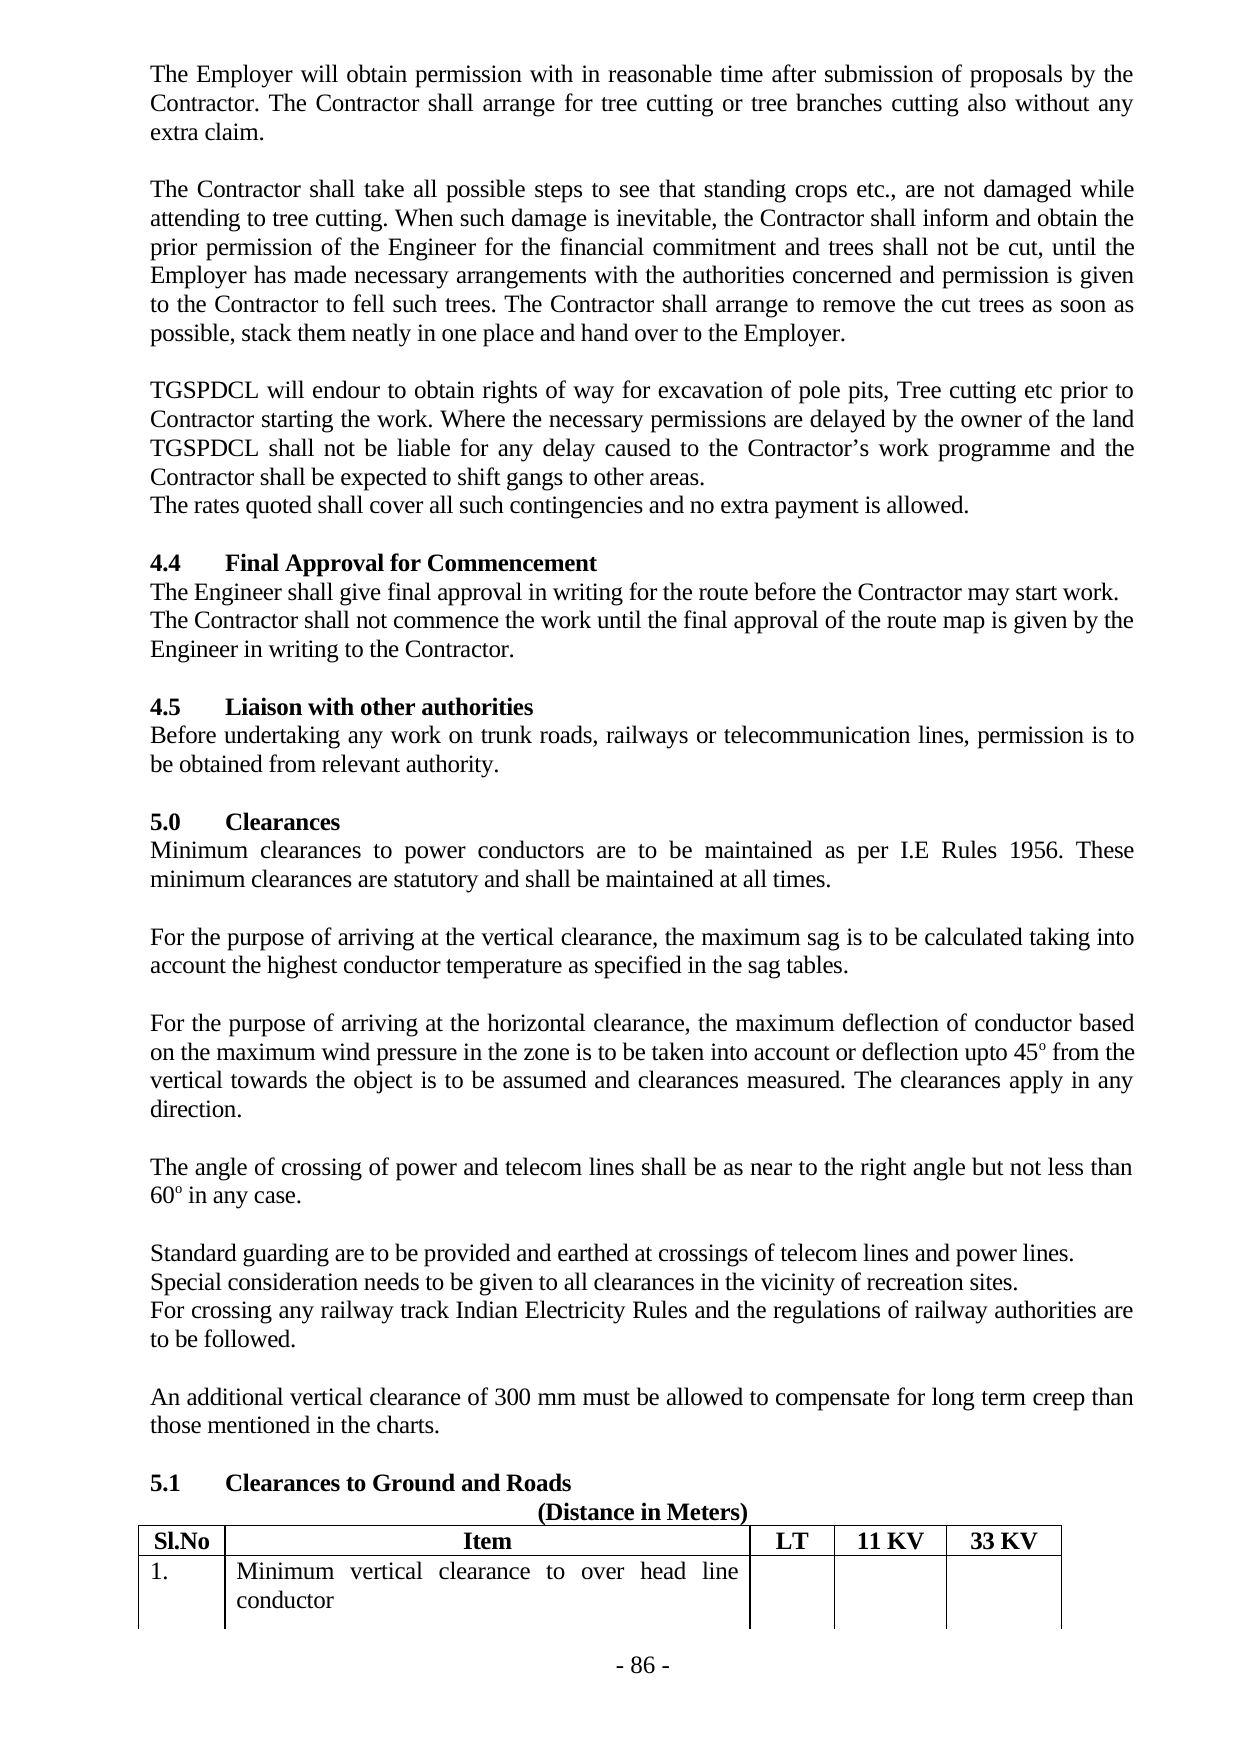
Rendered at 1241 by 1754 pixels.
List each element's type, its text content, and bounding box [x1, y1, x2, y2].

text The Employer will obtain permission with in reasonable time after submission of proposals by the Contractor. The Contractor shall arrange for tree cutting or tree branches cutting also without any extra claim. [150, 59, 1135, 145]
text Before undertaking any work on trunk roads, railways or telecommunication lines, permission is to be obtained from relevant authority. [150, 720, 1135, 778]
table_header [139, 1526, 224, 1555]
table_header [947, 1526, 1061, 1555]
text For crossing any railway track Indian Electricity Rules and the regulations of railway authorities are to be followed. [150, 1295, 1135, 1353]
text Standard guarding are to be provided and earthed at crossings of telecom lines and power lines. [150, 1238, 1135, 1267]
text For the purpose of arriving at the vertical clearance, the maximum sag is to be calculated taking into account the highest conductor temperature as specified in the sag tables. [150, 922, 1135, 979]
text For the purpose of arriving at the horizontal clearance, the maximum deflection of conductor based on the maximum wind pressure in the zone is to be taken into account or deflection upto 45o from the vertical towards the object is to be assumed and clearances measured. The clearances apply in any direction. [150, 1008, 1135, 1123]
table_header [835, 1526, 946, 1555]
text 5.0 Clearances [150, 807, 1135, 835]
text An additional vertical clearance of 300 mm must be allowed to compensate for long term creep than those mentioned in the charts. [150, 1382, 1135, 1439]
text The Engineer shall give final approval in writing for the route before the Contractor may start work. [150, 577, 1135, 605]
text TGSPDCL will endour to obtain rights of way for excavation of pole pits, Tree cutting etc prior to Contractor starting the work. Where the necessary permissions are delayed by the owner of the land TGSPDCL shall not be liable for any delay caused to the Contractor’s work programme and the Contractor shall be expected to shift gangs to other areas. [150, 375, 1135, 490]
text The angle of crossing of power and telecom lines shall be as near to the right angle but not less than 60o in any case. [150, 1152, 1135, 1209]
text 4.5 Liaison with other authorities [150, 692, 1135, 720]
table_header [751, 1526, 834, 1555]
text Minimum clearances to power conductors are to be maintained as per I.E Rules 1956. These minimum clearances are statutory and shall be maintained at all times. [150, 835, 1135, 893]
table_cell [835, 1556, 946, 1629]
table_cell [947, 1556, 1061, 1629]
text The Contractor shall take all possible steps to see that standing crops etc., are not damaged while attending to tree cutting. When such damage is inevitable, the Contractor shall inform and obtain the prior permission of the Engineer for the financial commitment and trees shall not be cut, until the Employer has made necessary arrangements with the authorities concerned and permission is given to the Contractor to fell such trees. The Contractor shall arrange to remove the cut trees as soon as possible, stack them neatly in one place and hand over to the Employer. [150, 174, 1135, 347]
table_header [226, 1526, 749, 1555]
text The Contractor shall not commence the work until the final approval of the route map is given by the Engineer in writing to the Contractor. [150, 605, 1135, 663]
text The rates quoted shall cover all such contingencies and no extra payment is allowed. [150, 490, 1135, 519]
text 4.4 Final Approval for Commencement [150, 548, 1135, 577]
text (Distance in Meters) [150, 1497, 1135, 1525]
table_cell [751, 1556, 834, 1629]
text Special consideration needs to be given to all clearances in the vicinity of recreation sites. [150, 1267, 1135, 1295]
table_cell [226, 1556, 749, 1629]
text 5.1 Clearances to Ground and Roads [150, 1468, 1135, 1497]
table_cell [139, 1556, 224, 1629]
